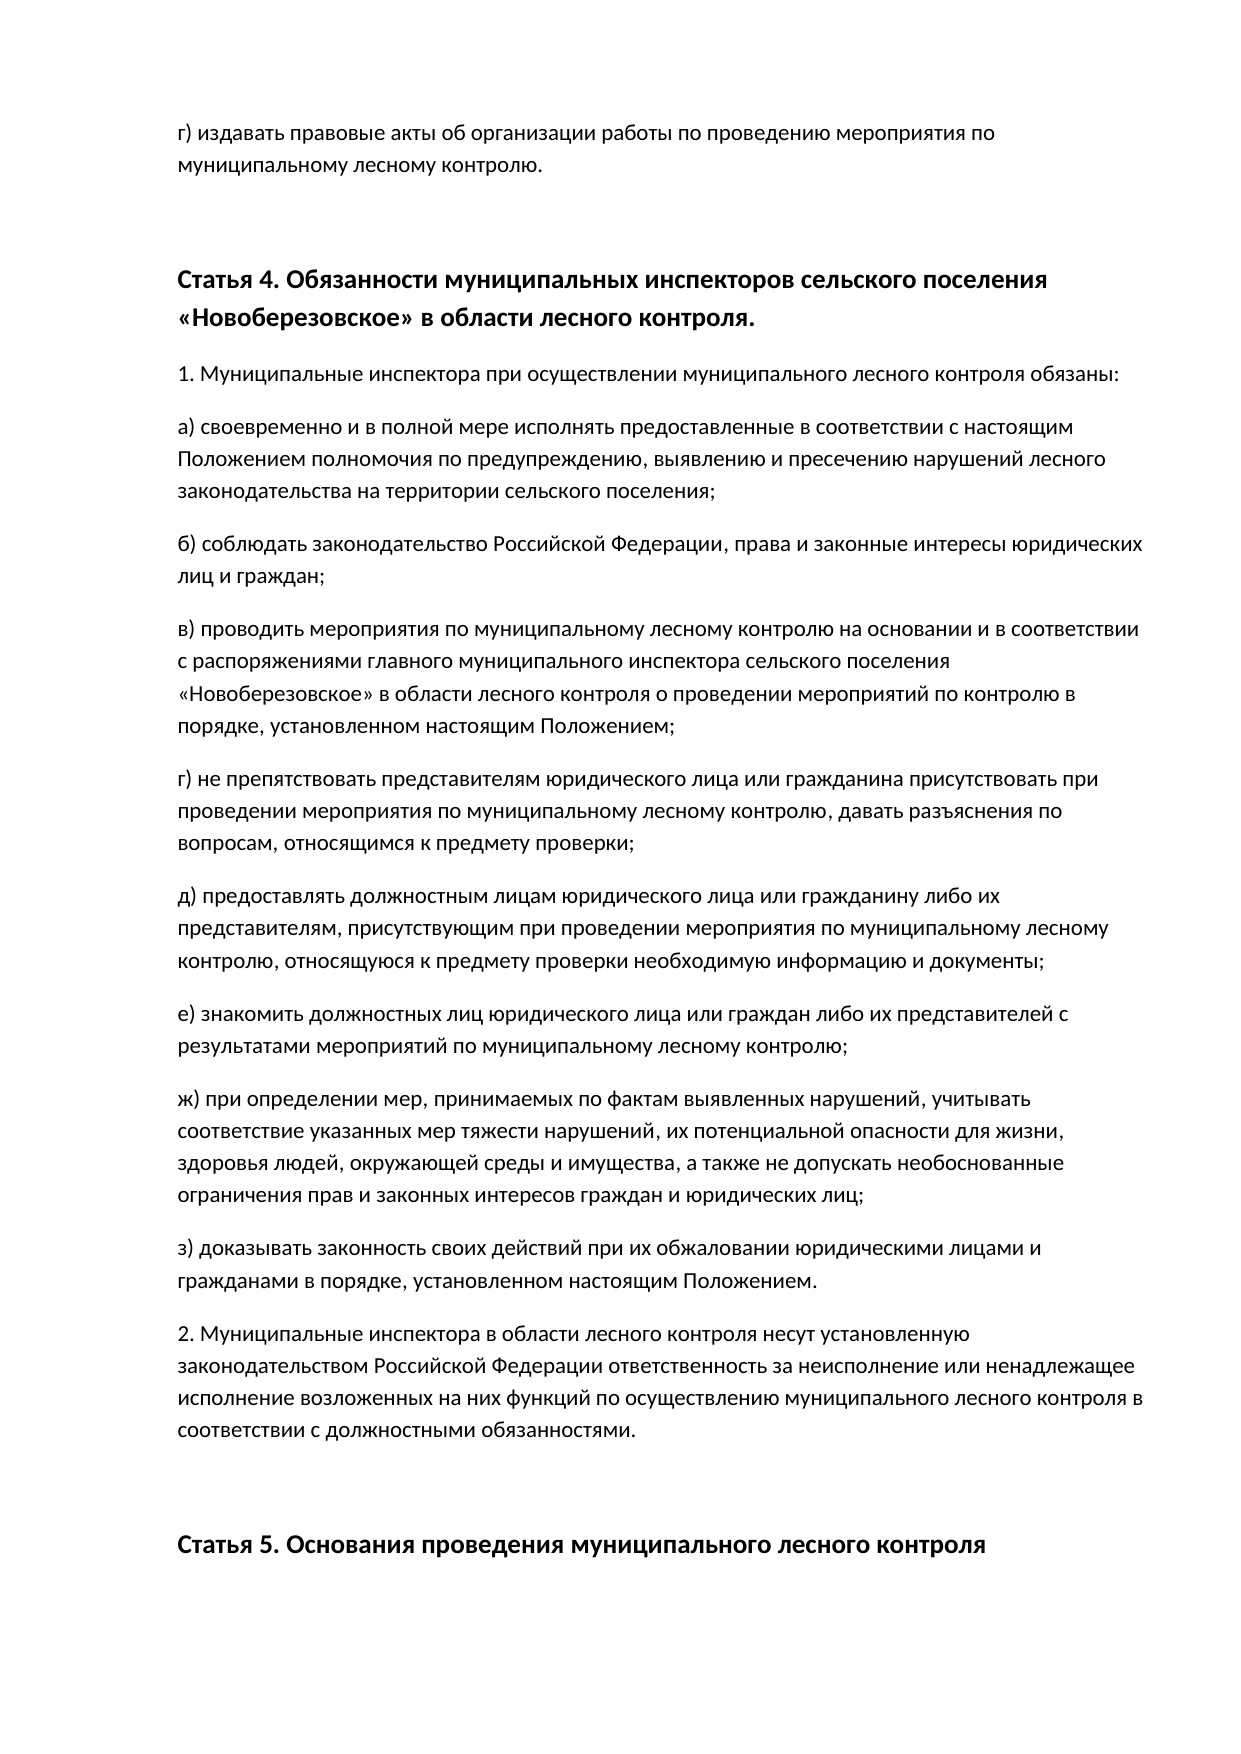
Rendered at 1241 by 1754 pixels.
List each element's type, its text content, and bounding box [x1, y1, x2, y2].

text з) доказывать законность своих действий при их обжаловании юридическими лицами и гражданами в порядке, установленном настоящим Положением. [177, 1233, 1152, 1294]
text ж) при определении мер, принимаемых по фактам выявленных нарушений, учитывать соответствие указанных мер тяжести нарушений, их потенциальной опасности для жизни, здоровья людей, окружающей среды и имущества, а также не допускать необоснованные ограничения прав и законных интересов граждан и юридических лиц; [177, 1084, 1152, 1208]
text Статья 4. Обязанности муниципальных инспекторов сельского поселения «Новоберезовское» в области лесного контроля. [177, 262, 1152, 333]
text Статья 5. Основания проведения муниципального лесного контроля [177, 1527, 1152, 1560]
text д) предоставлять должностным лицам юридического лица или гражданину либо их представителям, присутствующим при проведении мероприятия по муниципальному лесному контролю, относящуюся к предмету проверки необходимую информацию и документы; [177, 881, 1152, 974]
text г) не препятствовать представителям юридического лица или гражданина присутствовать при проведении мероприятия по муниципальному лесному контролю, давать разъяснения по вопросам, относящимся к предмету проверки; [177, 764, 1152, 856]
text г) издавать правовые акты об организации работы по проведению мероприятия по муниципальному лесному контролю. [177, 118, 1152, 178]
text 2. Муниципальные инспектора в области лесного контроля несут установленную законодательством Российской Федерации ответственность за неисполнение или ненадлежащее исполнение возложенных на них функций по осуществлению муниципального лесного контроля в соответствии с должностными обязанностями. [177, 1319, 1152, 1443]
text в) проводить мероприятия по муниципальному лесному контролю на основании и в соответствии с распоряжениями главного муниципального инспектора сельского поселения «Новоберезовское» в области лесного контроля о проведении мероприятий по контролю в порядке, установленном настоящим Положением; [177, 614, 1152, 739]
text б) соблюдать законодательство Российской Федерации, права и законные интересы юридических лиц и граждан; [177, 529, 1152, 589]
text 1. Муниципальные инспектора при осуществлении муниципального лесного контроля обязаны: [177, 359, 1152, 387]
text а) своевременно и в полной мере исполнять предоставленные в соответствии с настоящим Положением полномочия по предупреждению, выявлению и пресечению нарушений лесного законодательства на территории сельского поселения; [177, 412, 1152, 504]
text е) знакомить должностных лиц юридического лица или граждан либо их представителей с результатами мероприятий по муниципальному лесному контролю; [177, 999, 1152, 1059]
